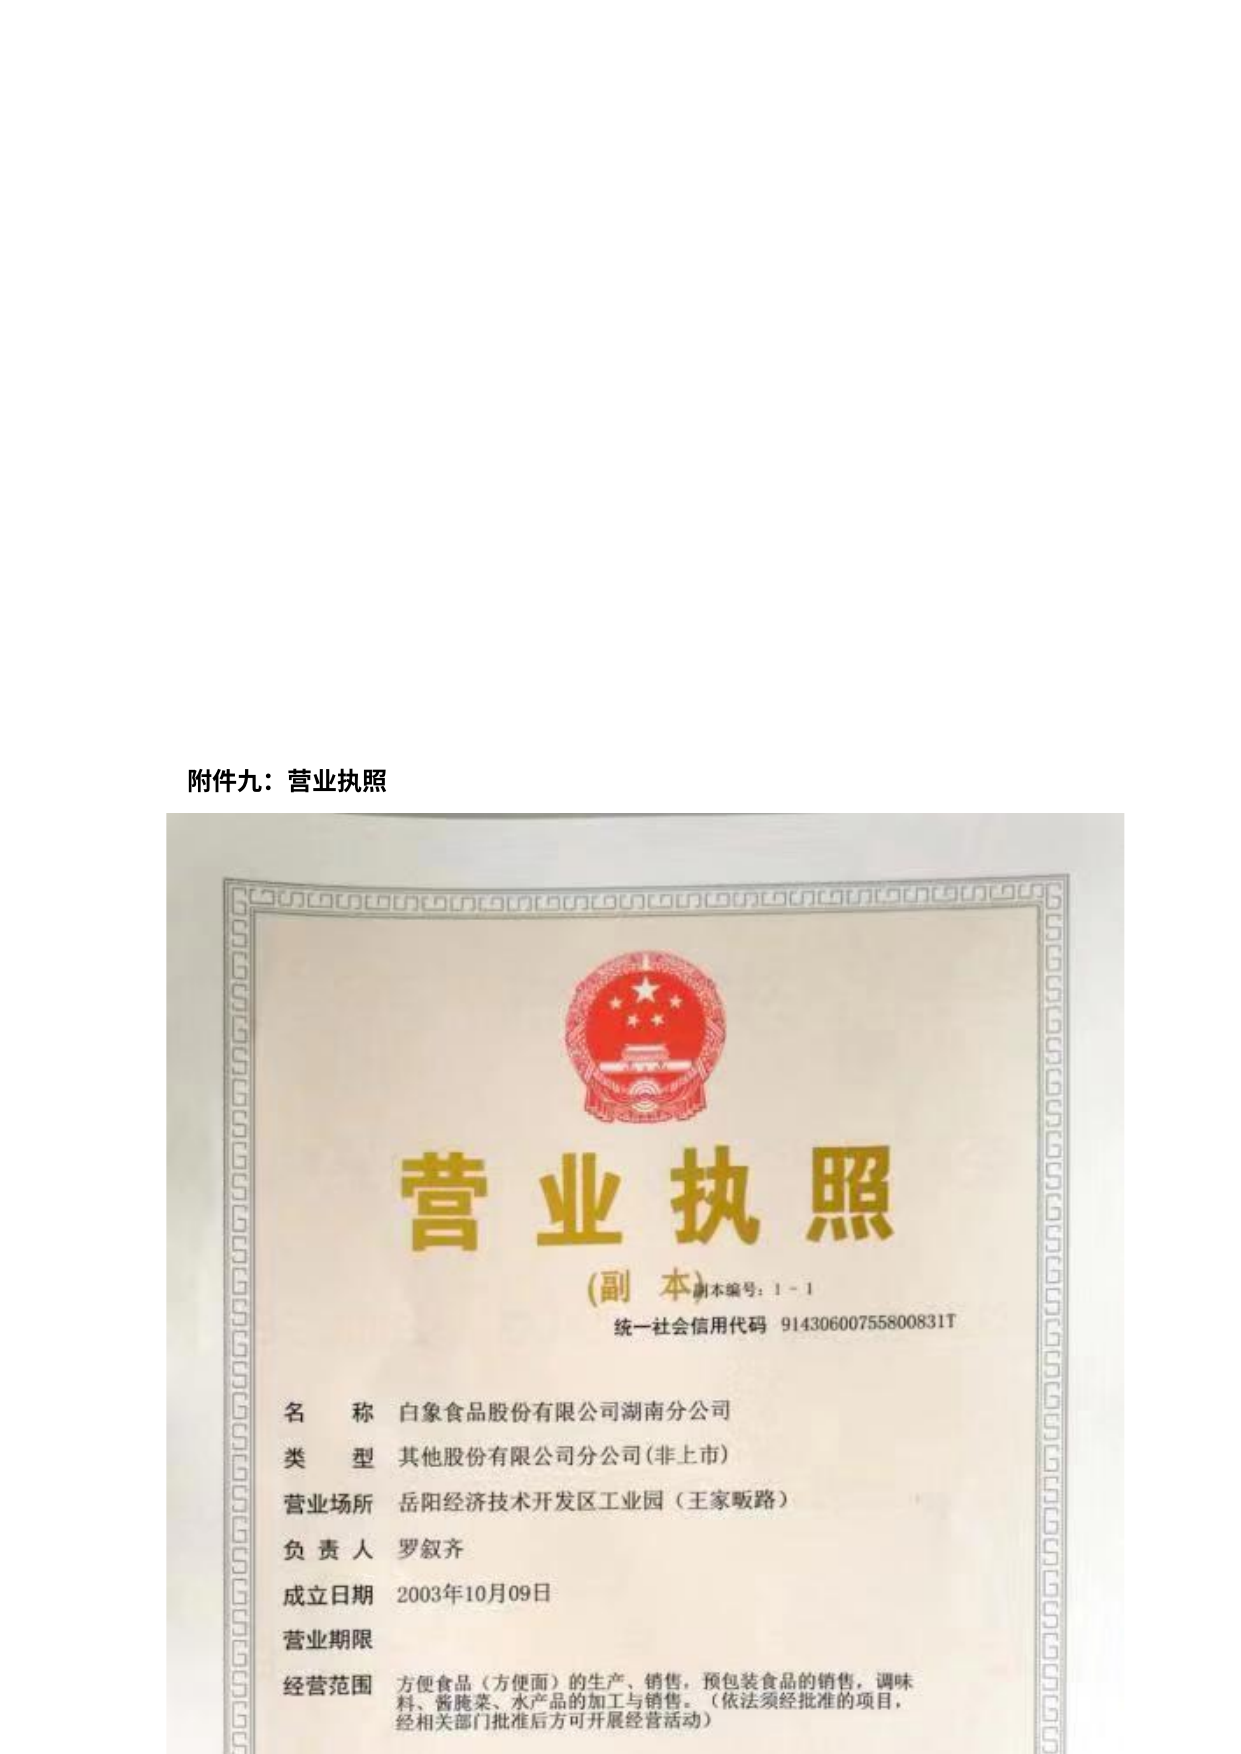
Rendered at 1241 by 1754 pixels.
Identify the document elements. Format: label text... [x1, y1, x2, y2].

picture [166, 813, 1125, 1754]
text 附件九：营业执照 [187, 747, 1053, 812]
